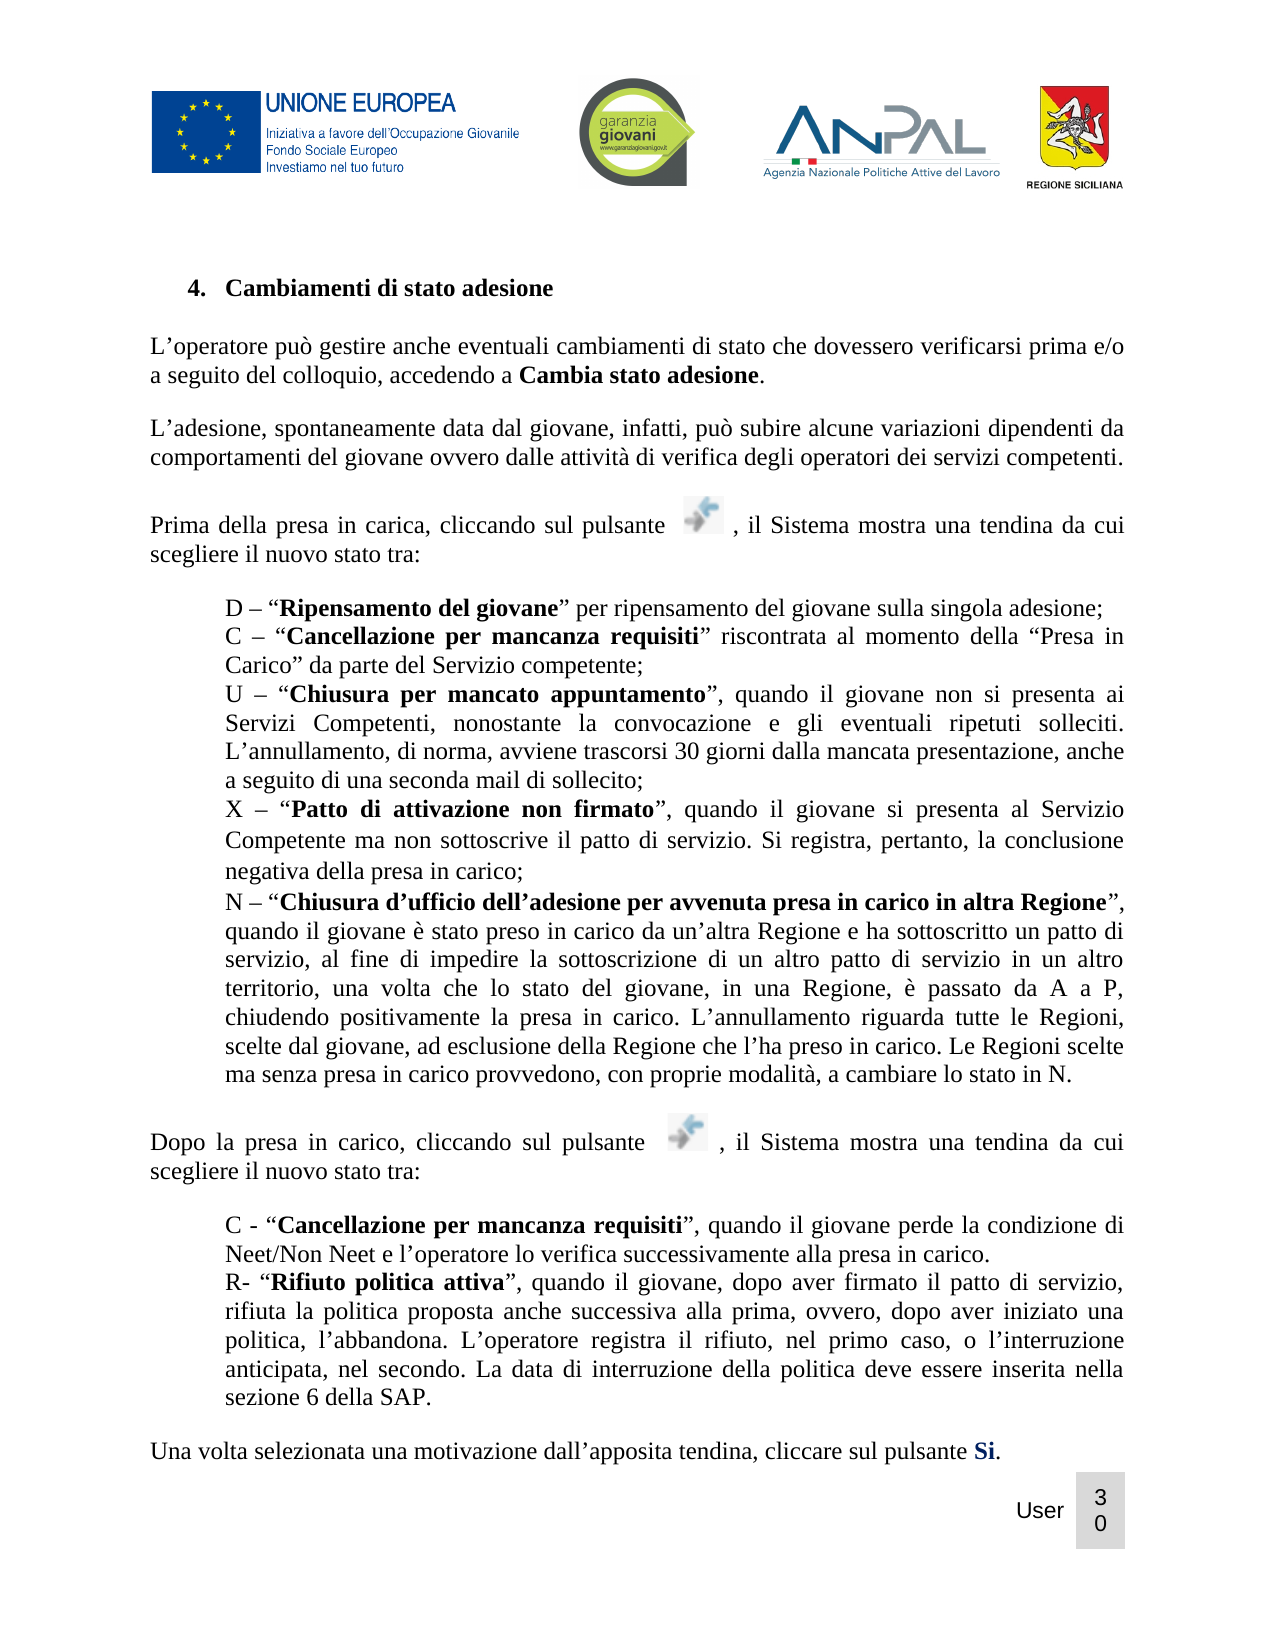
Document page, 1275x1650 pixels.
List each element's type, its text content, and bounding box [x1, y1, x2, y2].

list D – “Ripensamento del giovane” per ripensamento del giovane sulla singola adesione; [225, 593, 1125, 621]
list C – “Cancellazione per mancanza requisiti” riscontrata al momento della “Presa in Carico” da parte del Servizio competente; [225, 621, 1125, 679]
text Una volta selezionata una motivazione dall’apposita tendina, cliccare sul pulsante Si. [150, 1436, 1125, 1465]
picture [667, 1113, 709, 1151]
text Dopo la presa in carico, cliccando sul pulsante , il Sistema mostra una tendina da cui scegliere il nuovo stato tra: [150, 1113, 1125, 1185]
subtitle Cambiamenti di stato adesione [187, 273, 1125, 302]
text L’operatore può gestire anche eventuali cambiamenti di stato che dovessero verificarsi prima e/o a seguito del colloquio, accedendo a Cambia stato adesione. [150, 331, 1125, 388]
picture [1025, 84, 1124, 189]
list X – “Patto di attivazione non firmato”, quando il giovane si presenta al Servizio Competente ma non sottoscrive il patto di servizio. Si registra, pertanto, la conclusione negativa della presa in carico; [225, 794, 1125, 885]
picture [759, 97, 1003, 189]
list N – “Chiusura d’ufficio dell’adesione per avvenuta presa in carico in altra Regione”, quando il giovane è stato preso in carico da un’altra Regione e ha sottoscritto un patto di servizio, al fine di impedire la sottoscrizione di un altro patto di servizio in un altro territorio, una volta che lo stato del giovane, in una Regione, è passato da A a P, chiudendo positivamente la presa in carico. L’annullamento riguarda tutte le Regioni, scelte dal giovane, ad esclusione della Regione che l’ha preso in carico. Le Regioni scelte ma senza presa in carico provvedono, con proprie modalità, a cambiare lo stato in N. [225, 887, 1125, 1088]
list R- “Rifiuto politica attiva”, quando il giovane, dopo aver firmato il patto di servizio, rifiuta la politica proposta anche successiva alla prima, ovvero, dopo aver iniziato una politica, l’abbandona. L’operatore registra il rifiuto, nel primo caso, o l’interruzione anticipata, nel secondo. La data di interruzione della politica deve essere inserita nella sezione 6 della SAP. [225, 1267, 1125, 1411]
picture [683, 496, 724, 534]
list C - “Cancellazione per mancanza requisiti”, quando il giovane perde la condizione di Neet/Non Neet e l’operatore lo verifica successivamente alla presa in carico. [225, 1210, 1125, 1267]
text L’adesione, spontaneamente data dal giovane, infatti, può subire alcune variazioni dipendenti da comportamenti del giovane ovvero dalle attività di verifica degli operatori dei servizi competenti. [150, 413, 1125, 471]
list U – “Chiusura per mancato appuntamento”, quando il giovane non si presenta ai Servizi Competenti, nonostante la convocazione e gli eventuali ripetuti solleciti. L’annullamento, di norma, avviene trascorsi 30 giorni dalla mancata presentazione, anche a seguito di una seconda mail di sollecito; [225, 679, 1125, 794]
text Prima della presa in carica, cliccando sul pulsante , il Sistema mostra una tendina da cui scegliere il nuovo stato tra: [150, 496, 1125, 568]
picture [577, 75, 700, 189]
picture [151, 91, 519, 173]
